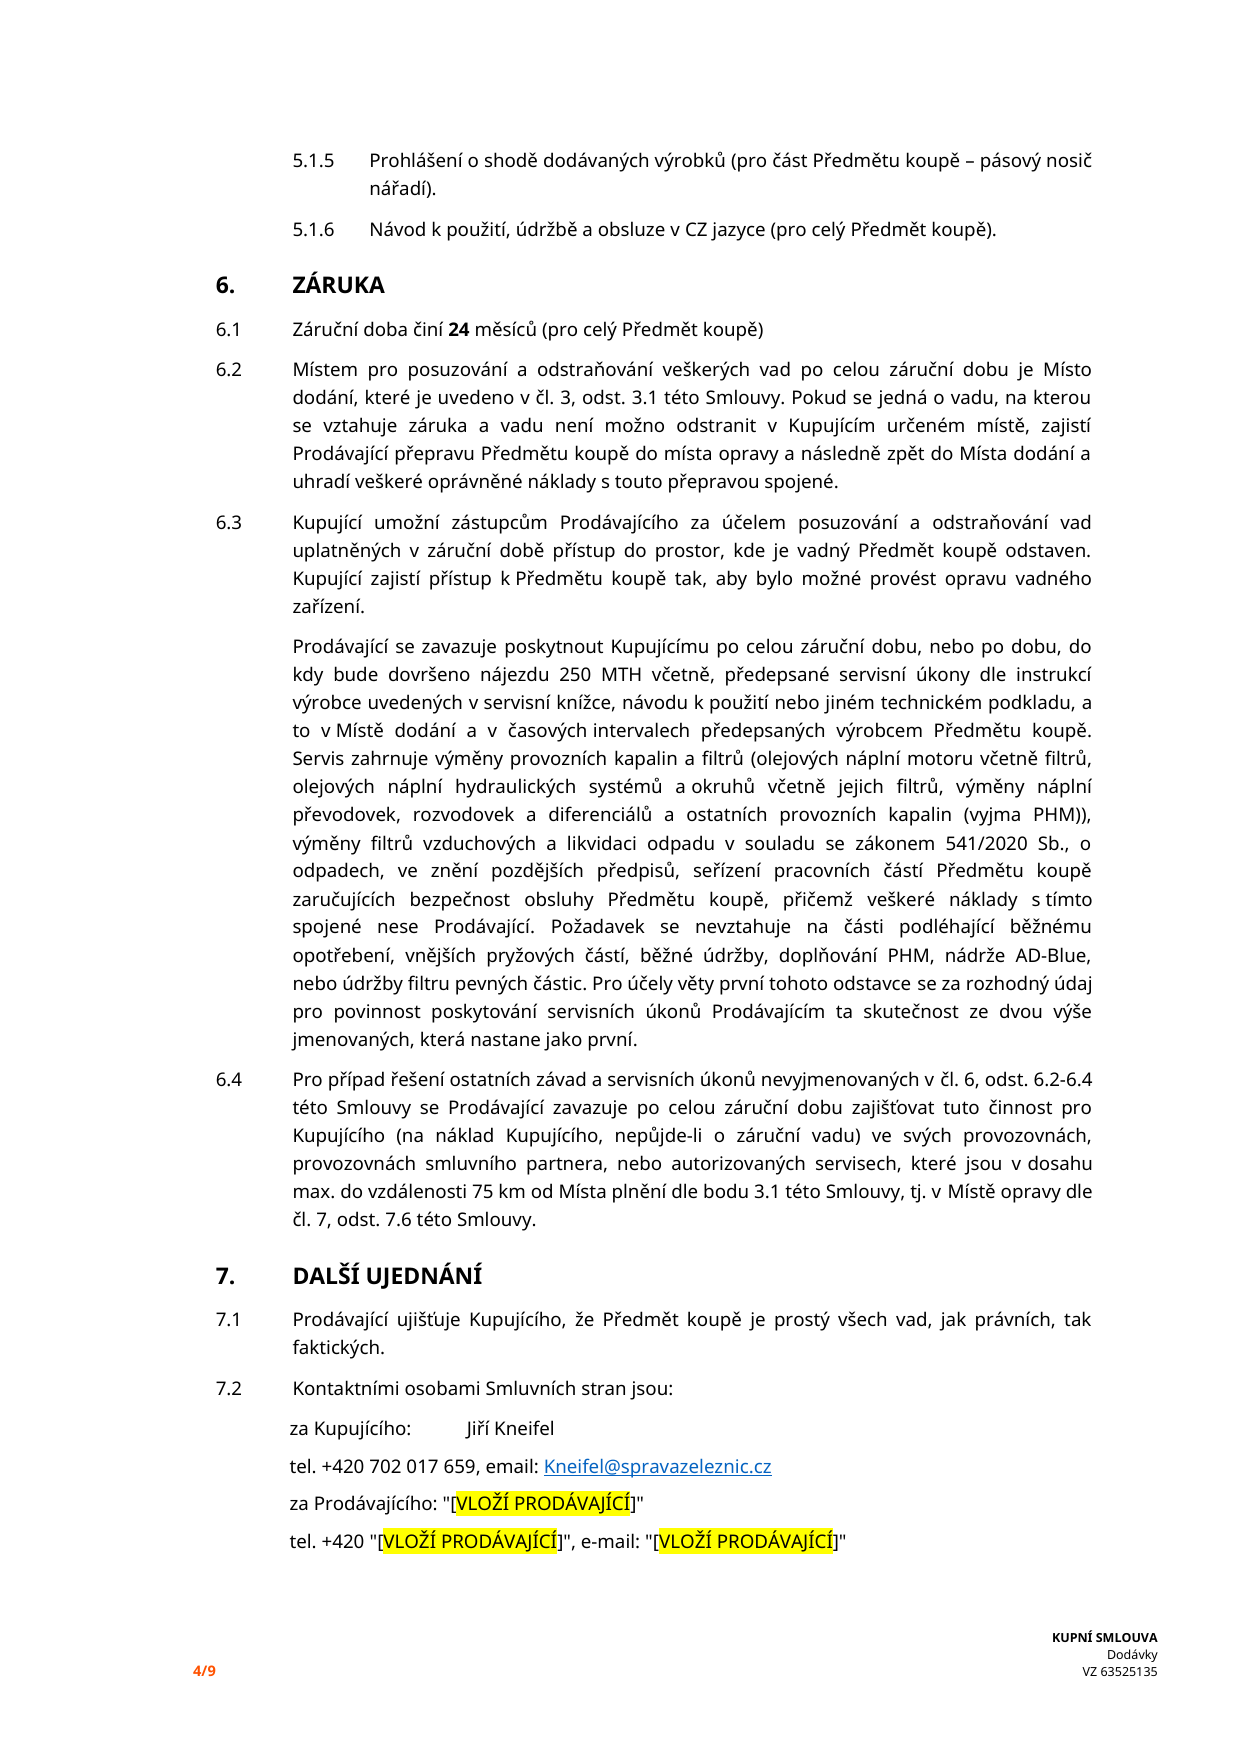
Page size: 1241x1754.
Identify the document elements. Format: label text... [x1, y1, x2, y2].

list Prodávající se zavazuje poskytnout Kupujícímu po celou záruční dobu, nebo po dobu, do kdy bude dovršeno nájezdu 250 MTH včetně, předepsané servisní úkony dle instrukcí výrobce uvedených v servisní knížce, návodu k použití nebo jiném technickém podkladu, a to v Místě dodání a v časových intervalech předepsaných výrobcem Předmětu koupě. Servis zahrnuje výměny provozních kapalin a filtrů (olejových náplní motoru včetně filtrů, olejových náplní hydraulických systémů a okruhů včetně jejich filtrů, výměny náplní převodovek, rozvodovek a diferenciálů a ostatních provozních kapalin (vyjma PHM)), výměny filtrů vzduchových a likvidaci odpadu v souladu se zákonem 541/2020 Sb., o odpadech, ve znění pozdějších předpisů, seřízení pracovních částí Předmětu koupě zaručujících bezpečnost obsluhy Předmětu koupě, přičemž veškeré náklady s tímto spojené nese Prodávající. Požadavek se nevztahuje na části podléhající běžnému opotřebení, vnějších pryžových částí, běžné údržby, doplňování PHM, nádrže AD-Blue, nebo údržby filtru pevných částic. Pro účely věty první tohoto odstavce se za rozhodný údaj pro povinnost poskytování servisních úkonů Prodávajícím ta skutečnost ze dvou výše jmenovaných, která nastane jako první. [292, 634, 1093, 1051]
text za Prodávajícího: "[VLOŽÍ PRODÁVAJÍCÍ]" [630, 1491, 1093, 1516]
text Návod k použití, údržbě a obsluze v CZ jazyce (pro celý Předmět koupě). [292, 216, 1093, 242]
text další ujednání [216, 1259, 1093, 1291]
text Pro případ řešení ostatních závad a servisních úkonů nevyjmenovaných v čl. 6, odst. 6.2-6.4 této Smlouvy se Prodávající zavazuje po celou záruční dobu zajišťovat tuto činnost pro Kupujícího (na náklad Kupujícího, nepůjde-li o záruční vadu) ve svých provozovnách, provozovnách smluvního partnera, nebo autorizovaných servisech, které jsou v dosahu max. do vzdálenosti 75 km od Místa plnění dle bodu 3.1 této Smlouvy, tj. v Místě opravy dle čl. 7, odst. 7.6 této Smlouvy. [216, 1066, 1093, 1232]
text Kupující umožní zástupcům Prodávajícího za účelem posuzování a odstraňování vad uplatněných v záruční době přístup do prostor, kde je vadný Předmět koupě odstaven. Kupující zajistí přístup k Předmětu koupě tak, aby bylo možné provést opravu vadného zařízení. [216, 509, 1093, 619]
text za Prodávajícího: "[VLOŽÍ PRODÁVAJÍCÍ]" [289, 1491, 456, 1516]
text Prodávající ujišťuje Kupujícího, že Předmět koupě je prostý všech vad, jak právních, tak faktických. [216, 1306, 1093, 1360]
text tel. +420 "[VLOŽÍ PRODÁVAJÍCÍ]", e-mail: "[VLOŽÍ PRODÁVAJÍCÍ]" [833, 1528, 1093, 1554]
text Záruka [216, 269, 1093, 300]
text Prohlášení o shodě dodávaných výrobků (pro část Předmětu koupě – pásový nosič nářadí). [292, 147, 1093, 201]
text Místem pro posuzování a odstraňování veškerých vad po celou záruční dobu je Místo dodání, které je uvedeno v čl. 3, odst. 3.1 této Smlouvy. Pokud se jedná o vadu, na kterou se vztahuje záruka a vadu není možno odstranit v Kupujícím určeném místě, zajistí Prodávající přepravu Předmětu koupě do místa opravy a následně zpět do Místa dodání a uhradí veškeré oprávněné náklady s touto přepravou spojené. [216, 356, 1093, 494]
text Kontaktními osobami Smluvních stran jsou: [216, 1375, 1093, 1401]
text za Kupujícího: Jiří Kneifel [289, 1416, 1093, 1441]
text Záruční doba činí 24 měsíců (pro celý Předmět koupě) [216, 316, 1093, 341]
text tel. +420 702 017 659, email: Kneifel@spravazeleznic.cz [289, 1453, 1093, 1479]
